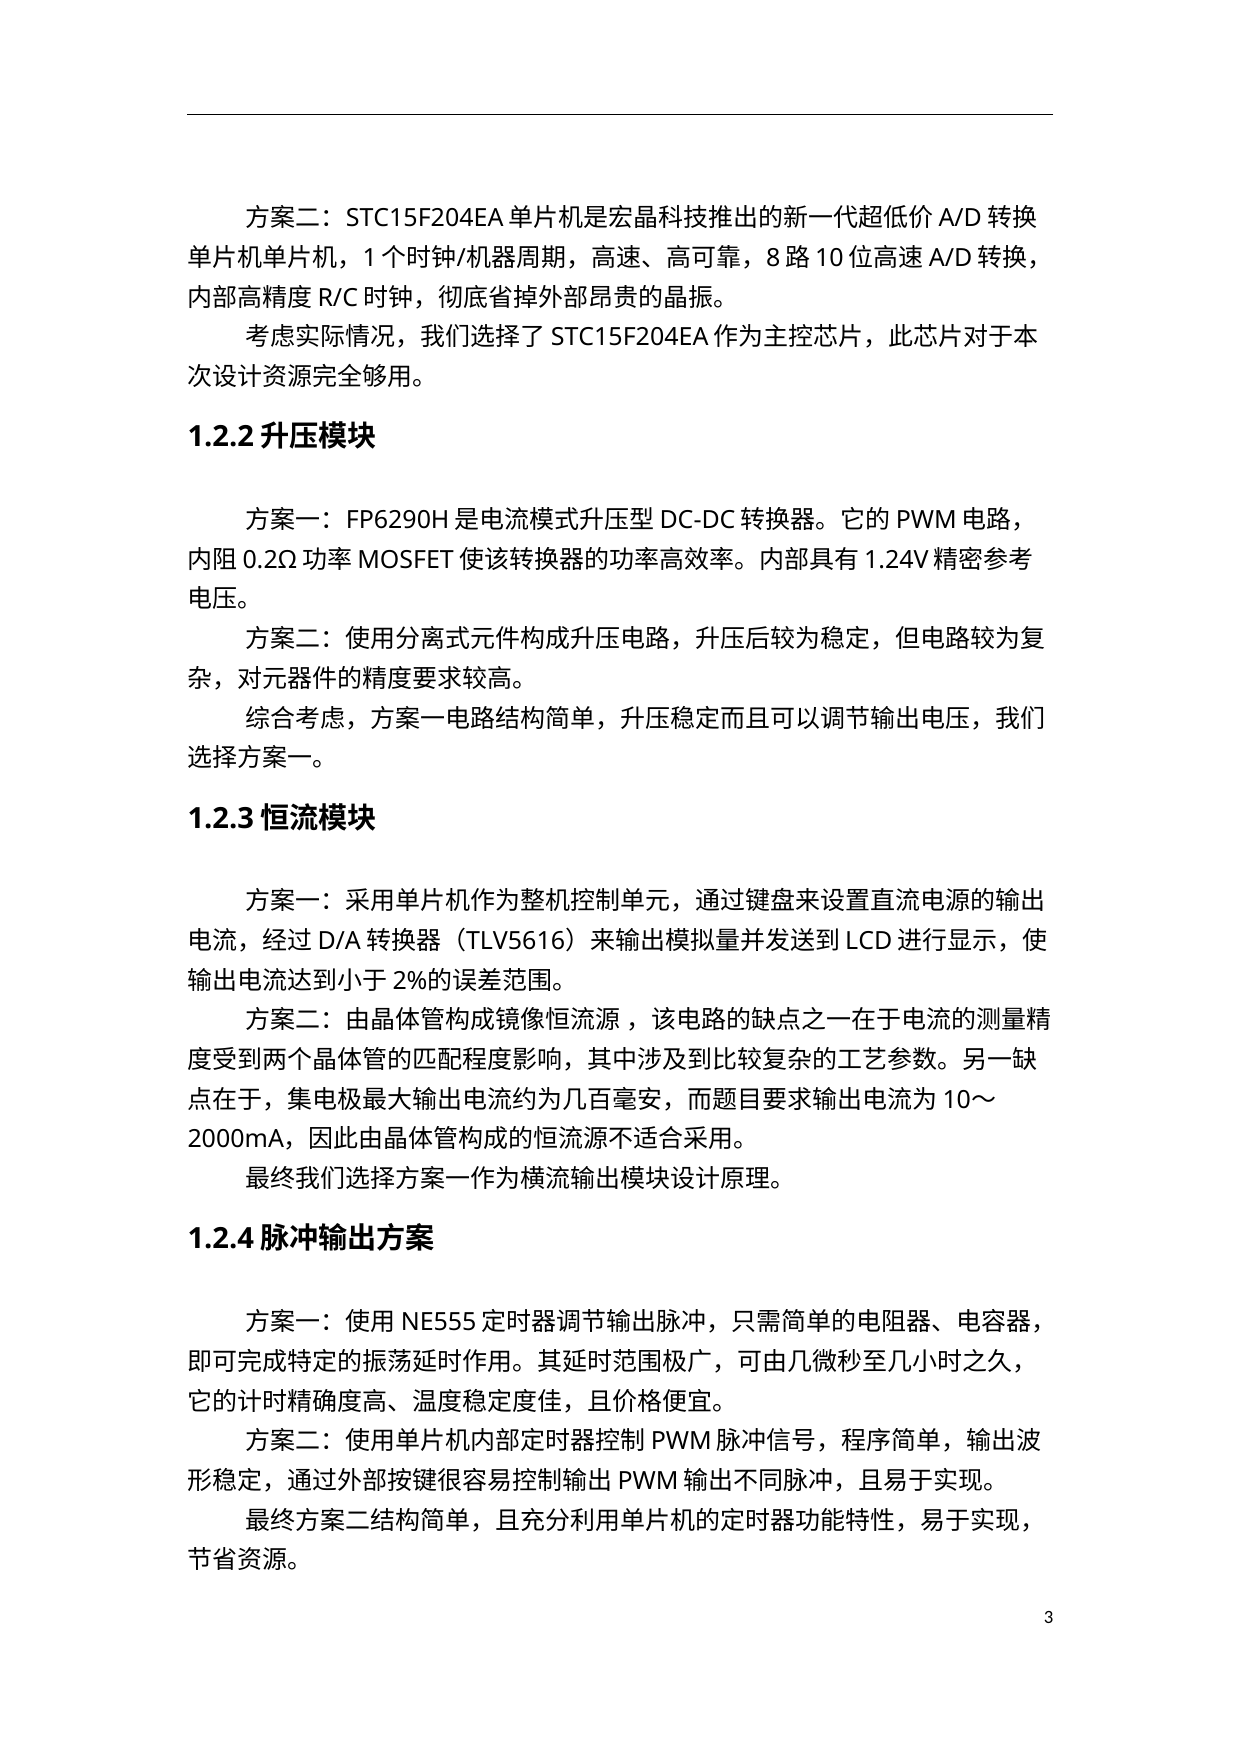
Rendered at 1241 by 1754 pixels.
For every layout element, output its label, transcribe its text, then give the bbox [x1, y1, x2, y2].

text 方案一：使用NE555定时器调节输出脉冲，只需简单的电阻器、电容器，即可完成特定的振荡延时作用。其延时范围极广，可由几微秒至几小时之久，它的计时精确度高、温度稳定度佳，且价格便宜。 [187, 1300, 1053, 1419]
text 方案二：由晶体管构成镜像恒流源 ，该电路的缺点之一在于电流的测量精度受到两个晶体管的匹配程度影响，其中涉及到比较复杂的工艺参数。另一缺点在于，集电极最大输出电流约为几百毫安，而题目要求输出电流为10～2000mA，因此由晶体管构成的恒流源不适合采用。 [187, 998, 1053, 1157]
text 方案二：使用单片机内部定时器控制PWM脉冲信号，程序简单，输出波形稳定，通过外部按键很容易控制输出PWM输出不同脉冲，且易于实现。 [187, 1419, 1053, 1498]
text 最终方案二结构简单，且充分利用单片机的定时器功能特性，易于实现，节省资源。 [187, 1498, 1053, 1578]
text 考虑实际情况，我们选择了STC15F204EA作为主控芯片，此芯片对于本次设计资源完全够用。 [187, 315, 1053, 394]
subtitle 1.2.4脉冲输出方案 [187, 1197, 1053, 1276]
text 综合考虑，方案一电路结构简单，升压稳定而且可以调节输出电压，我们选择方案一。 [187, 696, 1053, 776]
text 方案一：采用单片机作为整机控制单元，通过键盘来设置直流电源的输出电流，经过D/A转换器（TLV5616）来输出模拟量并发送到LCD进行显示，使输出电流达到小于2%的误差范围。 [187, 879, 1053, 998]
text 方案二：STC15F204EA单片机是宏晶科技推出的新一代超低价A/D转换单片机单片机，1个时钟/机器周期，高速、高可靠，8路10位高速A/D转换，内部高精度R/C时钟，彻底省掉外部昂贵的晶振。 [187, 196, 1053, 315]
text 最终我们选择方案一作为横流输出模块设计原理。 [187, 1157, 1053, 1197]
text 方案一：FP6290H是电流模式升压型DC-DC转换器。它的PWM电路，内阻0.2Ω功率MOSFET使该转换器的功率高效率。内部具有1.24V精密参考电压。 [187, 498, 1053, 617]
subtitle 1.2.3恒流模块 [187, 776, 1053, 855]
text 方案二：使用分离式元件构成升压电路，升压后较为稳定，但电路较为复杂，对元器件的精度要求较高。 [187, 617, 1053, 696]
subtitle 1.2.2升压模块 [187, 394, 1053, 474]
